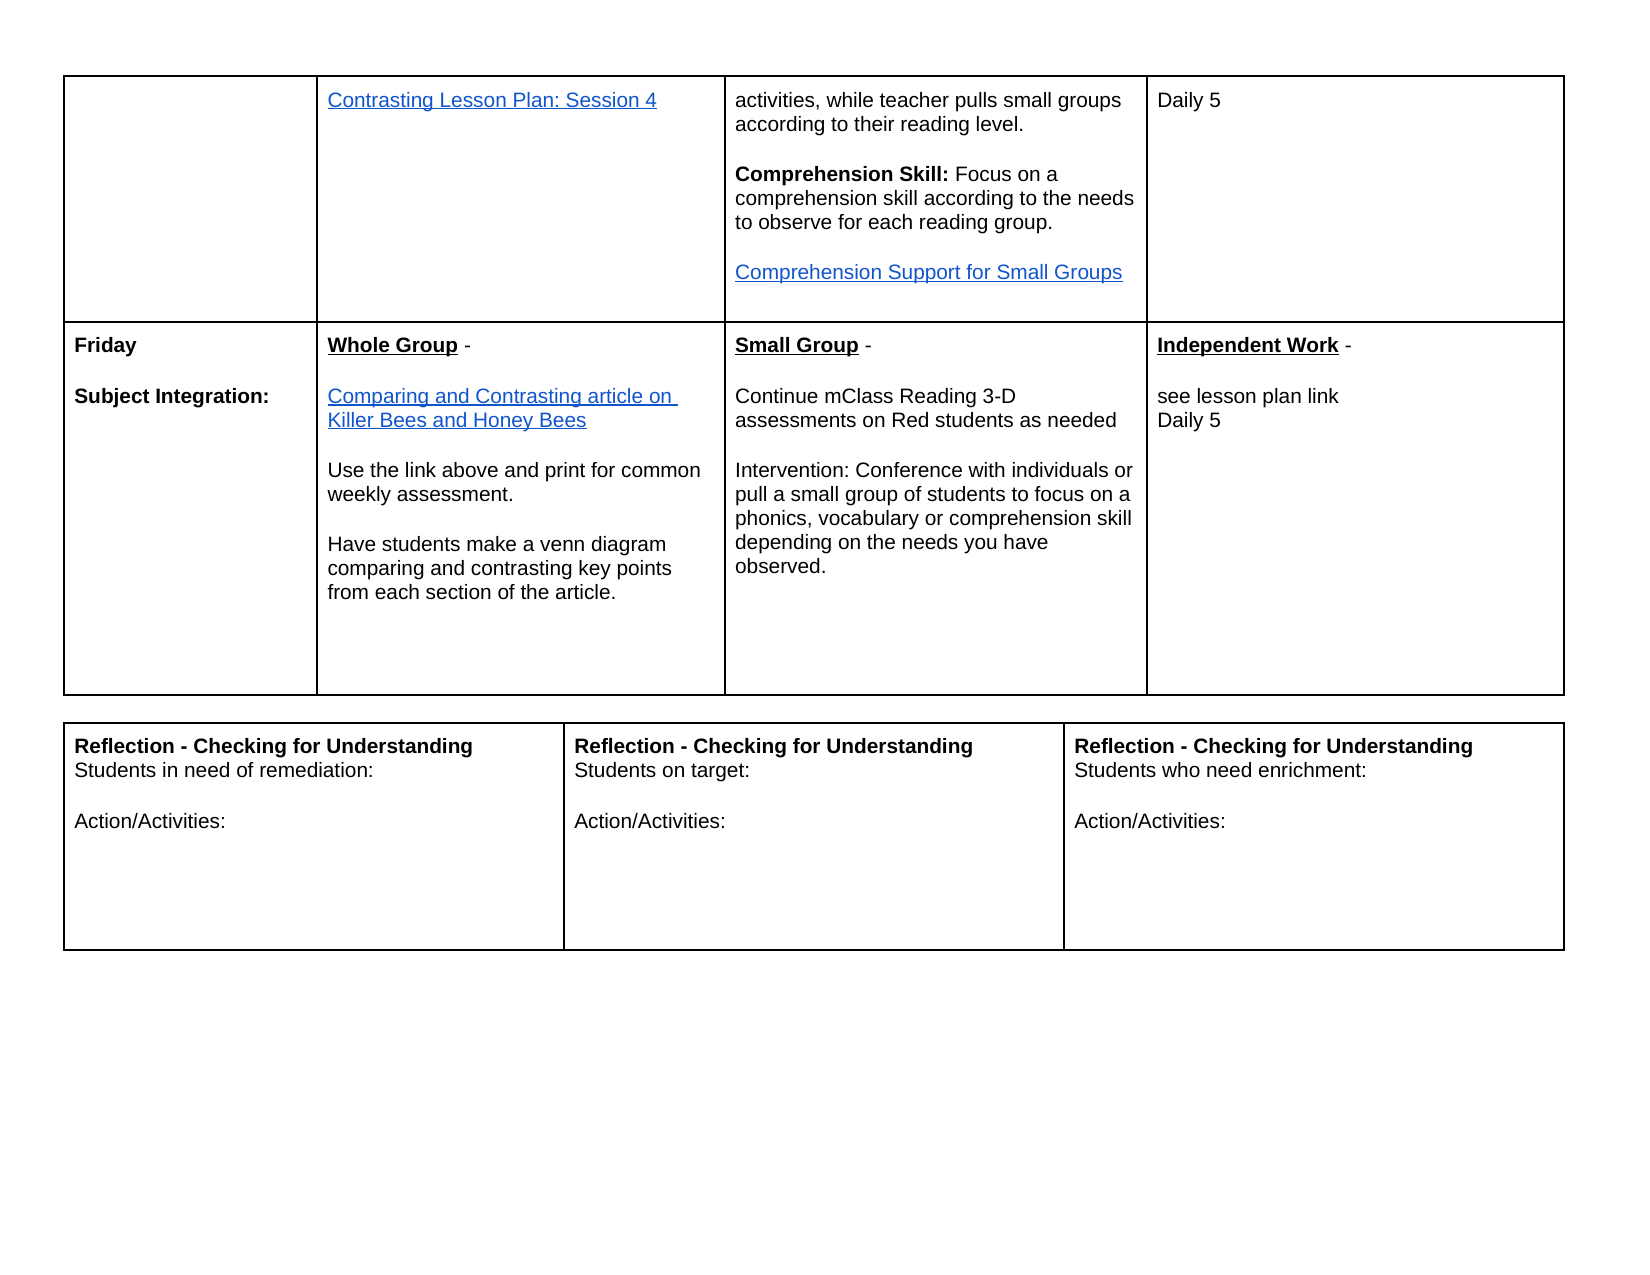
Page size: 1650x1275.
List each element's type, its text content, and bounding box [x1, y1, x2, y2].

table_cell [65, 77, 316, 321]
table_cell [318, 77, 724, 321]
table_cell Independent Work - see lesson plan link Daily 5 [1148, 323, 1563, 693]
table_header Reflection - Checking for Understanding Students who need enrichment: Action/Activities: [1065, 724, 1563, 948]
table_cell Friday Subject Integration: [65, 323, 316, 693]
table_header Reflection - Checking for Understanding Students in need of remediation: Action/Activities: [65, 724, 563, 948]
table_cell Whole Group - Comparing and Contrasting article on Killer Bees and Honey Bees Use the link above and print for common weekly assessment. Have students make a venn diagram comparing and contrasting key points from each section of the article. [318, 323, 724, 693]
table_cell Small Group - Continue mClass Reading 3-D assessments on Red students as needed Intervention: Conference with individuals or pull a small group of students to focus on a phonics, vocabulary or comprehension skill depending on the needs you have observed. [726, 323, 1146, 693]
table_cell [1148, 77, 1563, 321]
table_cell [726, 77, 1146, 321]
table_header Reflection - Checking for Understanding Students on target: Action/Activities: [565, 724, 1063, 948]
